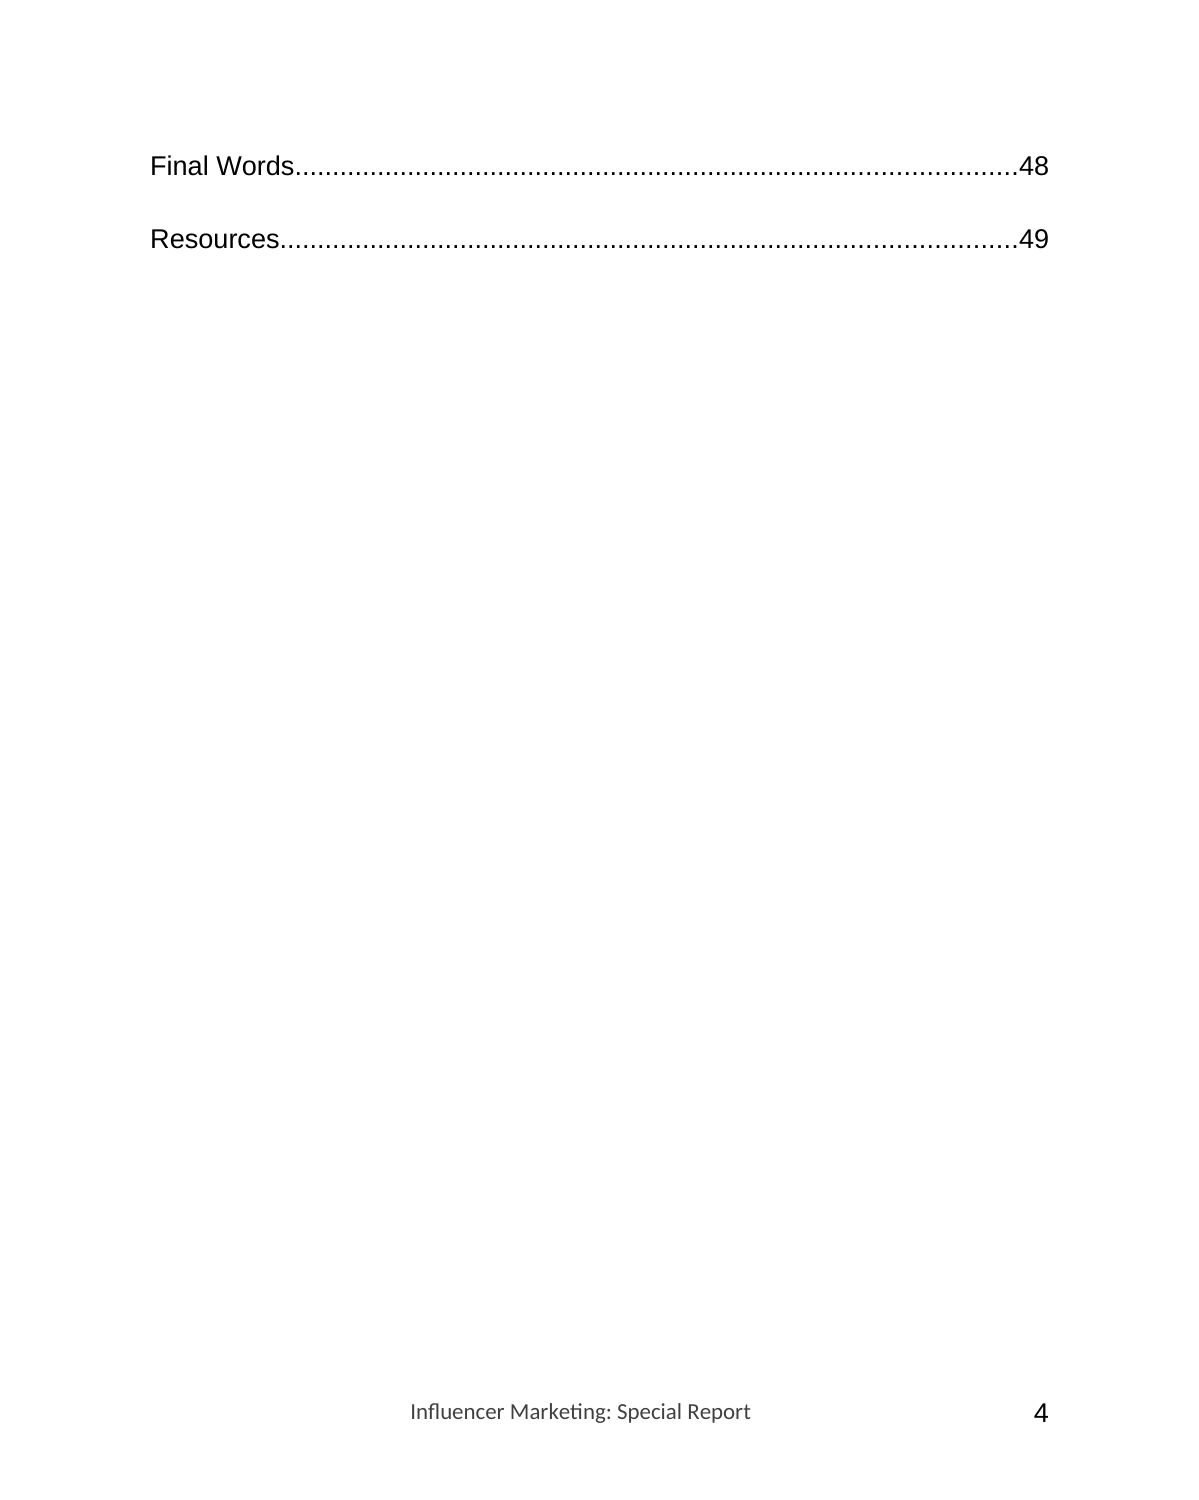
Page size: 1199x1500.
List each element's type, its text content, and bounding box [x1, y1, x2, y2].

text Final Words 48 [150, 150, 1049, 181]
text Resources 49 [150, 223, 1049, 254]
